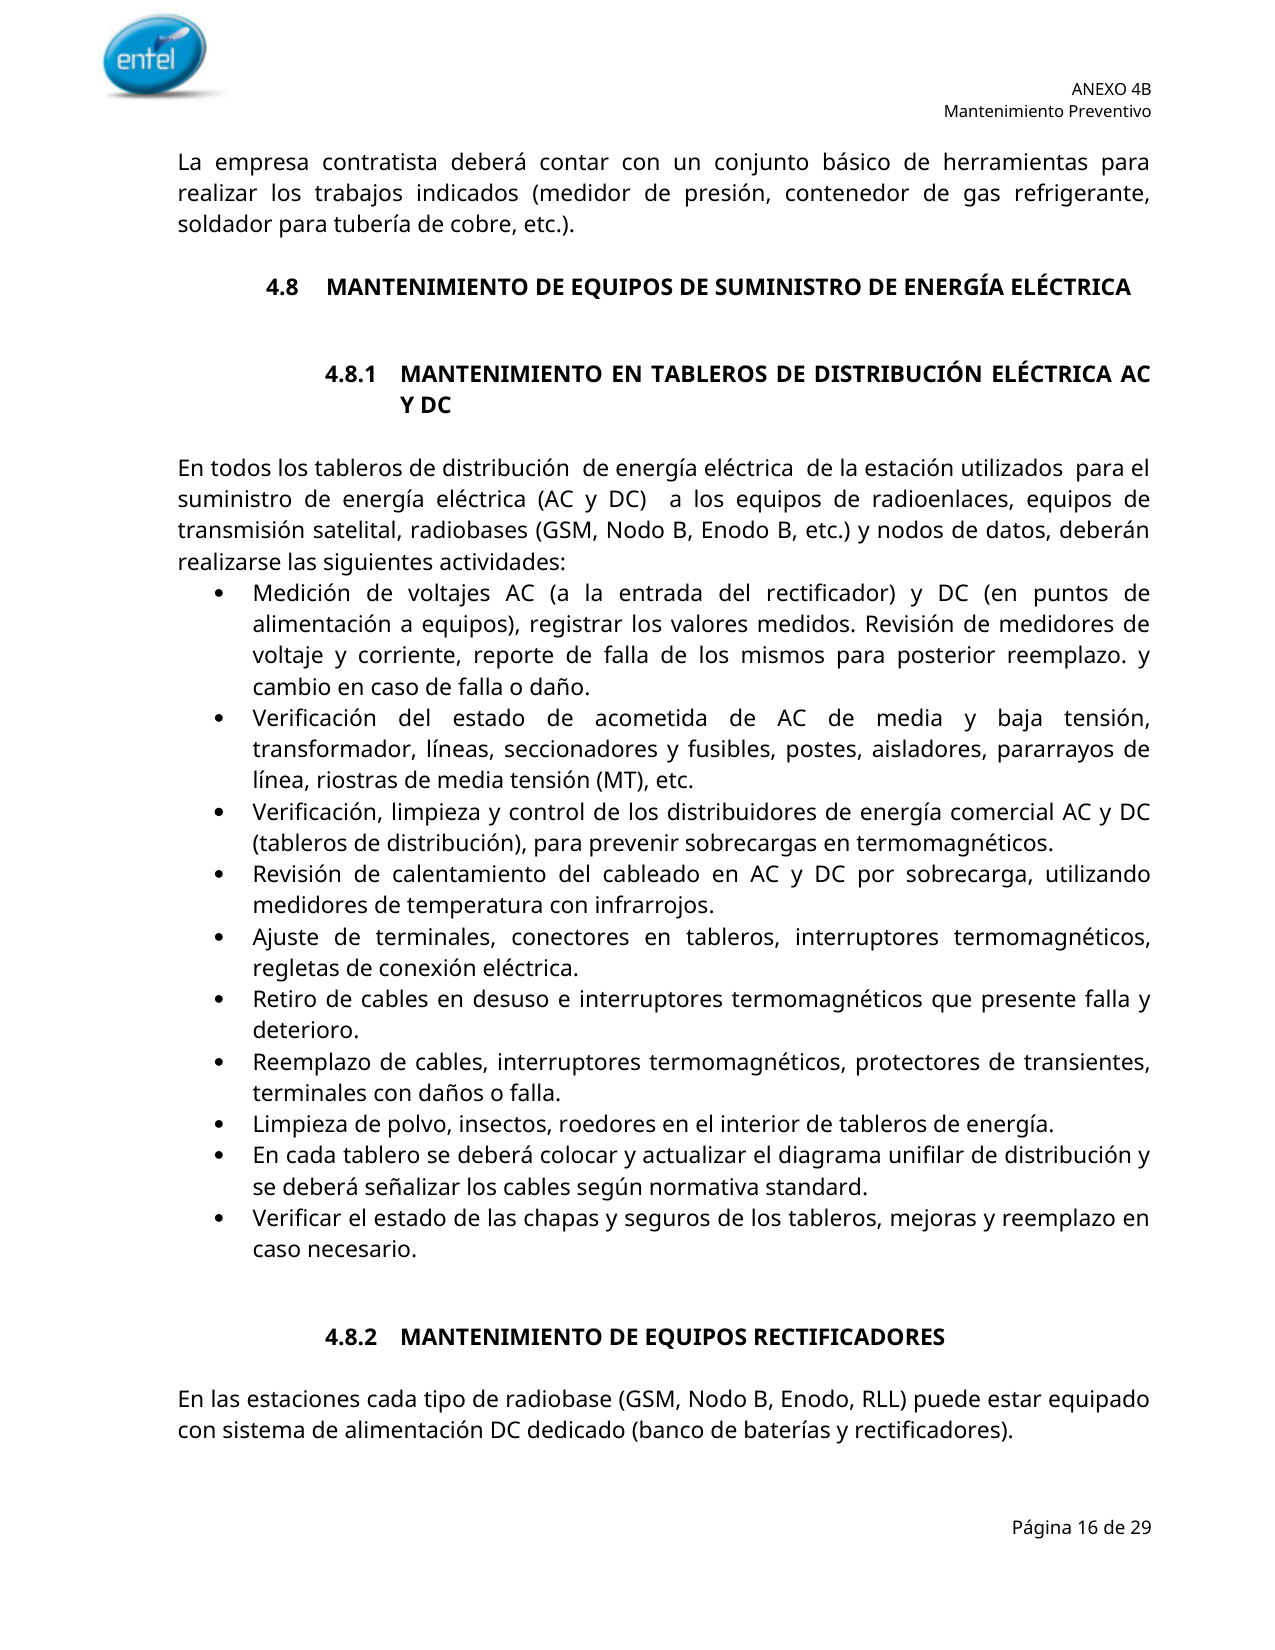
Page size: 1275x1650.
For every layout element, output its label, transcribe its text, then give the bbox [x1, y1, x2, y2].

list Verificación del estado de acometida de AC de media y baja tensión, transformador, líneas, seccionadores y fusibles, postes, aisladores, pararrayos de línea, riostras de media tensión (MT), etc. [215, 702, 1152, 795]
list Ajuste de terminales, conectores en tableros, interruptores termomagnéticos, regletas de conexión eléctrica. [215, 920, 1152, 983]
list Medición de voltajes AC (a la entrada del rectificador) y DC (en puntos de alimentación a equipos), registrar los valores medidos. Revisión de medidores de voltaje y corriente, reporte de falla de los mismos para posterior reemplazo. y cambio en caso de falla o daño. [215, 577, 1152, 702]
picture [87, 7, 230, 105]
list Revisión de calentamiento del cableado en AC y DC por sobrecarga, utilizando medidores de temperatura con infrarrojos. [215, 858, 1152, 920]
list Verificar el estado de las chapas y seguros de los tableros, mejoras y reemplazo en caso necesario. [215, 1202, 1152, 1264]
subtitle MANTENIMIENTO DE EQUIPOS DE SUMINISTRO DE ENERGÍA ELÉCTRICA [266, 270, 1152, 302]
text La empresa contratista deberá contar con un conjunto básico de herramientas para realizar los trabajos indicados (medidor de presión, contenedor de gas refrigerante, soldador para tubería de cobre, etc.). [177, 145, 1152, 239]
subtitle MANTENIMIENTO EN TABLEROS DE DISTRIBUCIÓN ELÉCTRICA AC Y DC [325, 358, 1152, 420]
subtitle MANTENIMIENTO DE EQUIPOS RECTIFICADORES [325, 1320, 1152, 1352]
list Retiro de cables en desuso e interruptores termomagnéticos que presente falla y deterioro. [215, 983, 1152, 1045]
list Verificación, limpieza y control de los distribuidores de energía comercial AC y DC (tableros de distribución), para prevenir sobrecargas en termomagnéticos. [215, 795, 1152, 858]
text En todos los tableros de distribución de energía eléctrica de la estación utilizados para el suministro de energía eléctrica (AC y DC) a los equipos de radioenlaces, equipos de transmisión satelital, radiobases (GSM, Nodo B, Enodo B, etc.) y nodos de datos, deberán realizarse las siguientes actividades: [177, 452, 1152, 577]
list Reemplazo de cables, interruptores termomagnéticos, protectores de transientes, terminales con daños o falla. [215, 1045, 1152, 1108]
list Limpieza de polvo, insectos, roedores en el interior de tableros de energía. [215, 1108, 1152, 1139]
list En cada tablero se deberá colocar y actualizar el diagrama unifilar de distribución y se deberá señalizar los cables según normativa standard. [215, 1139, 1152, 1202]
text En las estaciones cada tipo de radiobase (GSM, Nodo B, Enodo, RLL) puede estar equipado con sistema de alimentación DC dedicado (banco de baterías y rectificadores). [177, 1383, 1152, 1445]
